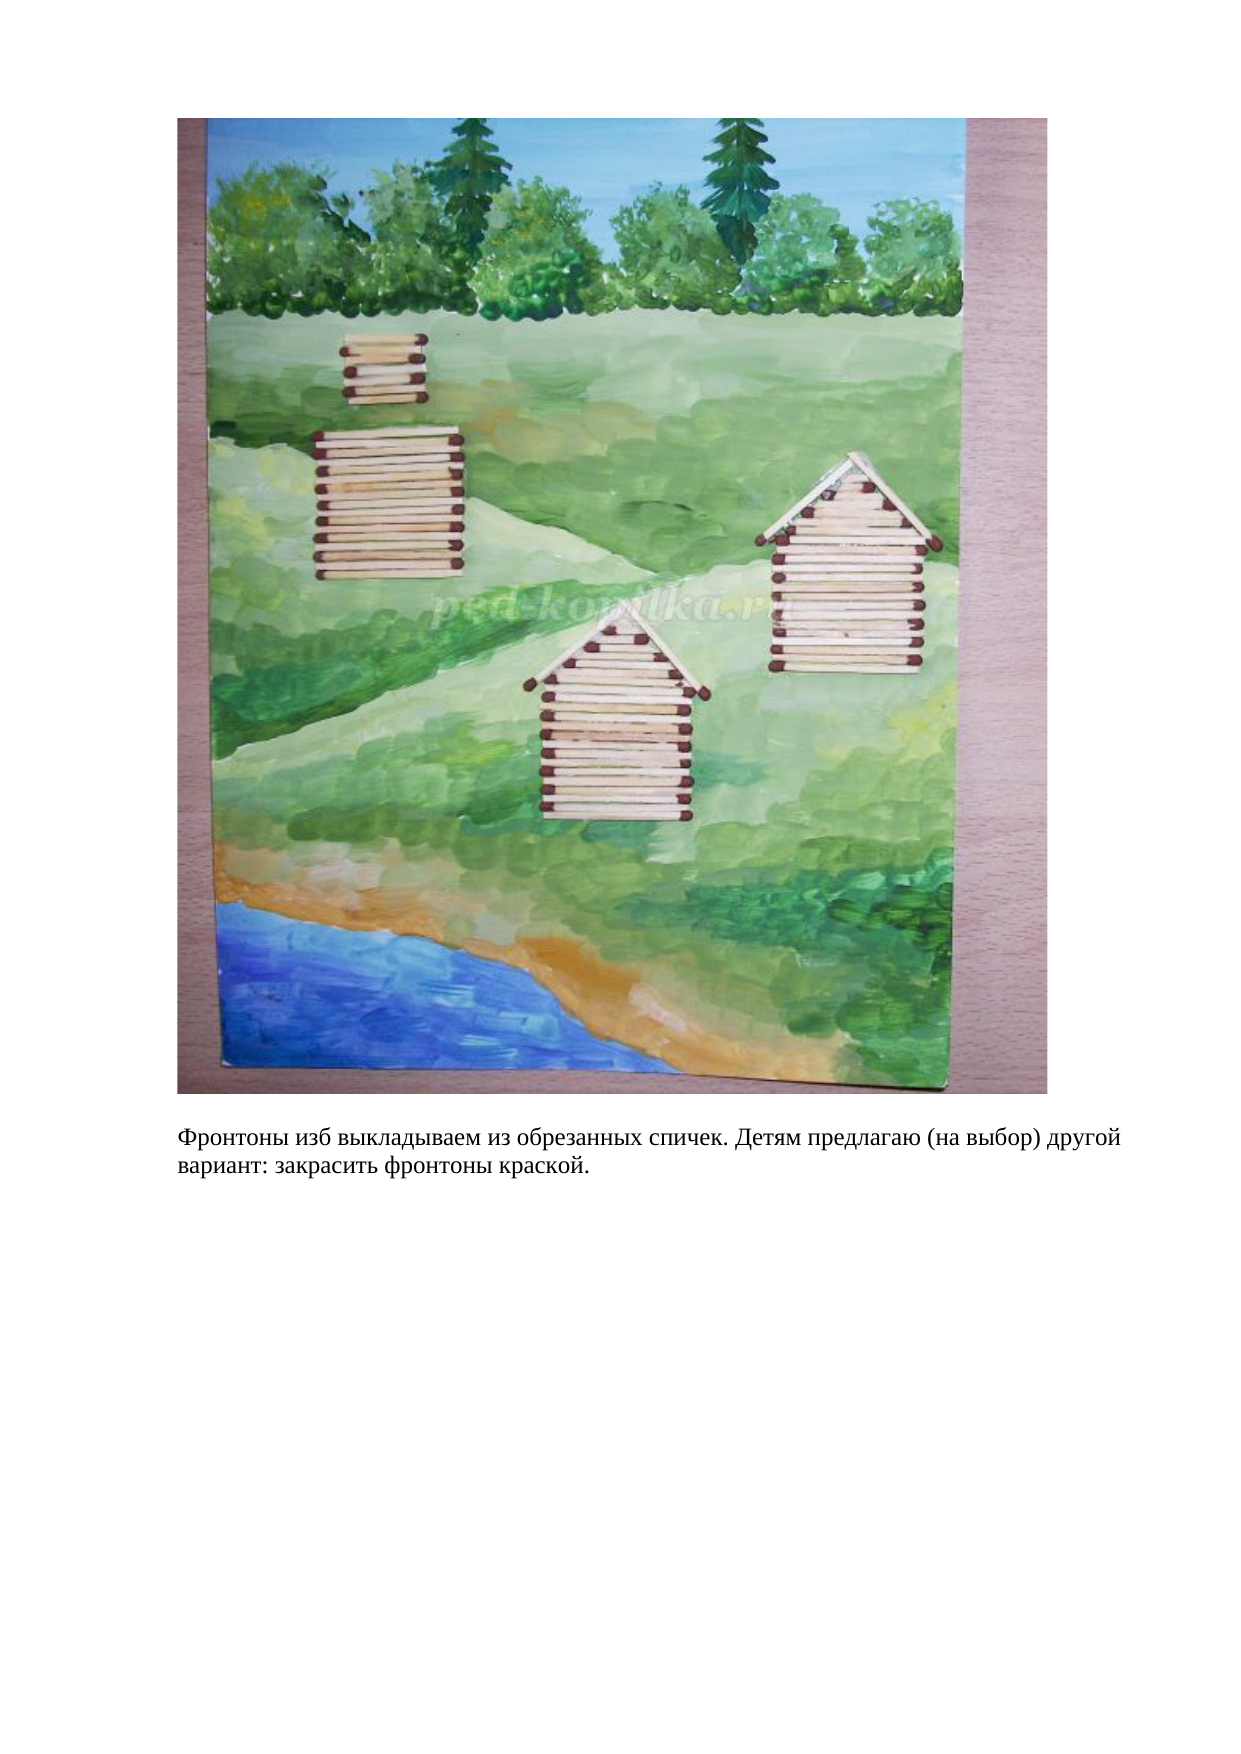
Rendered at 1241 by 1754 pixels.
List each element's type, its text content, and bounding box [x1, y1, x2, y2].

text Фронтоны изб выкладываем из обрезанных спичек. Детям предлагаю (на выбор) другой вариант: закрасить фронтоны краской. [177, 1093, 1152, 1179]
picture [177, 118, 1048, 1094]
